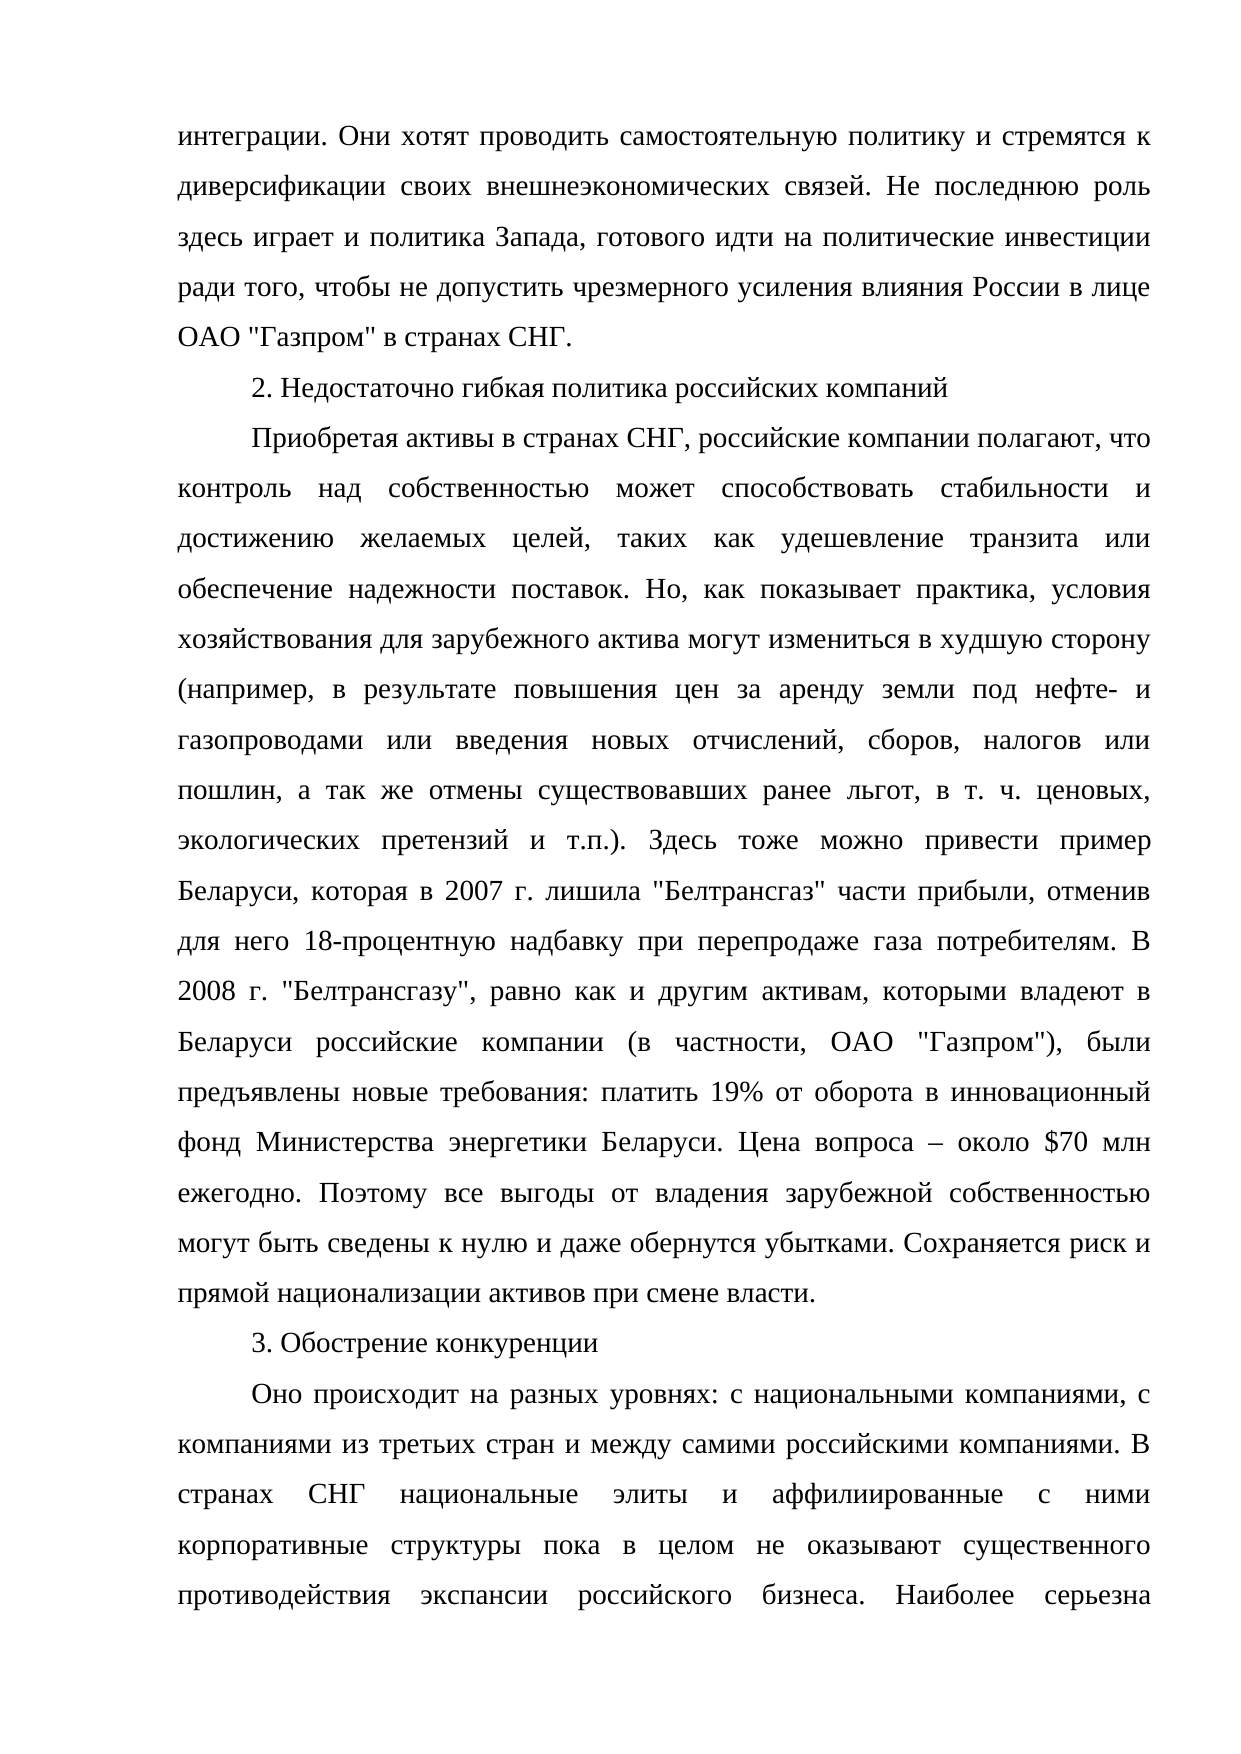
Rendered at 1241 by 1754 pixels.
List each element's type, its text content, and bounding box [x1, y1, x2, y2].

text 3. Обострение конкуренции [177, 1326, 1152, 1359]
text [177, 118, 1152, 353]
text Приобретая активы в странах СНГ, российские компании полагают, что контроль над собственностью может способствовать стабильности и достижению желаемых целей, таких как удешевление транзита или обеспечение надежности поставок. Но, как показывает практика, условия хозяйствования для зарубежного актива могут измениться в худшую сторону (например, в результате повышения цен за аренду земли под нефте- и газопроводами или введения новых отчислений, сборов, налогов или пошлин, а так же отмены существовавших ранее льгот, в т. ч. ценовых, экологических претензий и т.п.). Здесь тоже можно привести пример Беларуси, которая в 2007 г. лишила "Белтрансгаз" части прибыли, отменив для него 18-процентную надбавку при перепродаже газа потребителям. В 2008 г. "Белтрансгазу", равно как и другим активам, которыми владеют в Беларуси российские компании (в частности, ОАО "Газпром"), были предъявлены новые требования: платить 19% от оборота в инновационный фонд Министерства энергетики Беларуси. Цена вопроса – около $70 млн ежегодно. Поэтому все выгоды от владения зарубежной собственностью могут быть сведены к нулю и даже обернутся убытками. Сохраняется риск и прямой национализации активов при смене власти. [177, 420, 1152, 1309]
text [177, 1376, 1152, 1611]
text 2. Недостаточно гибкая политика российских компаний [177, 370, 1152, 403]
